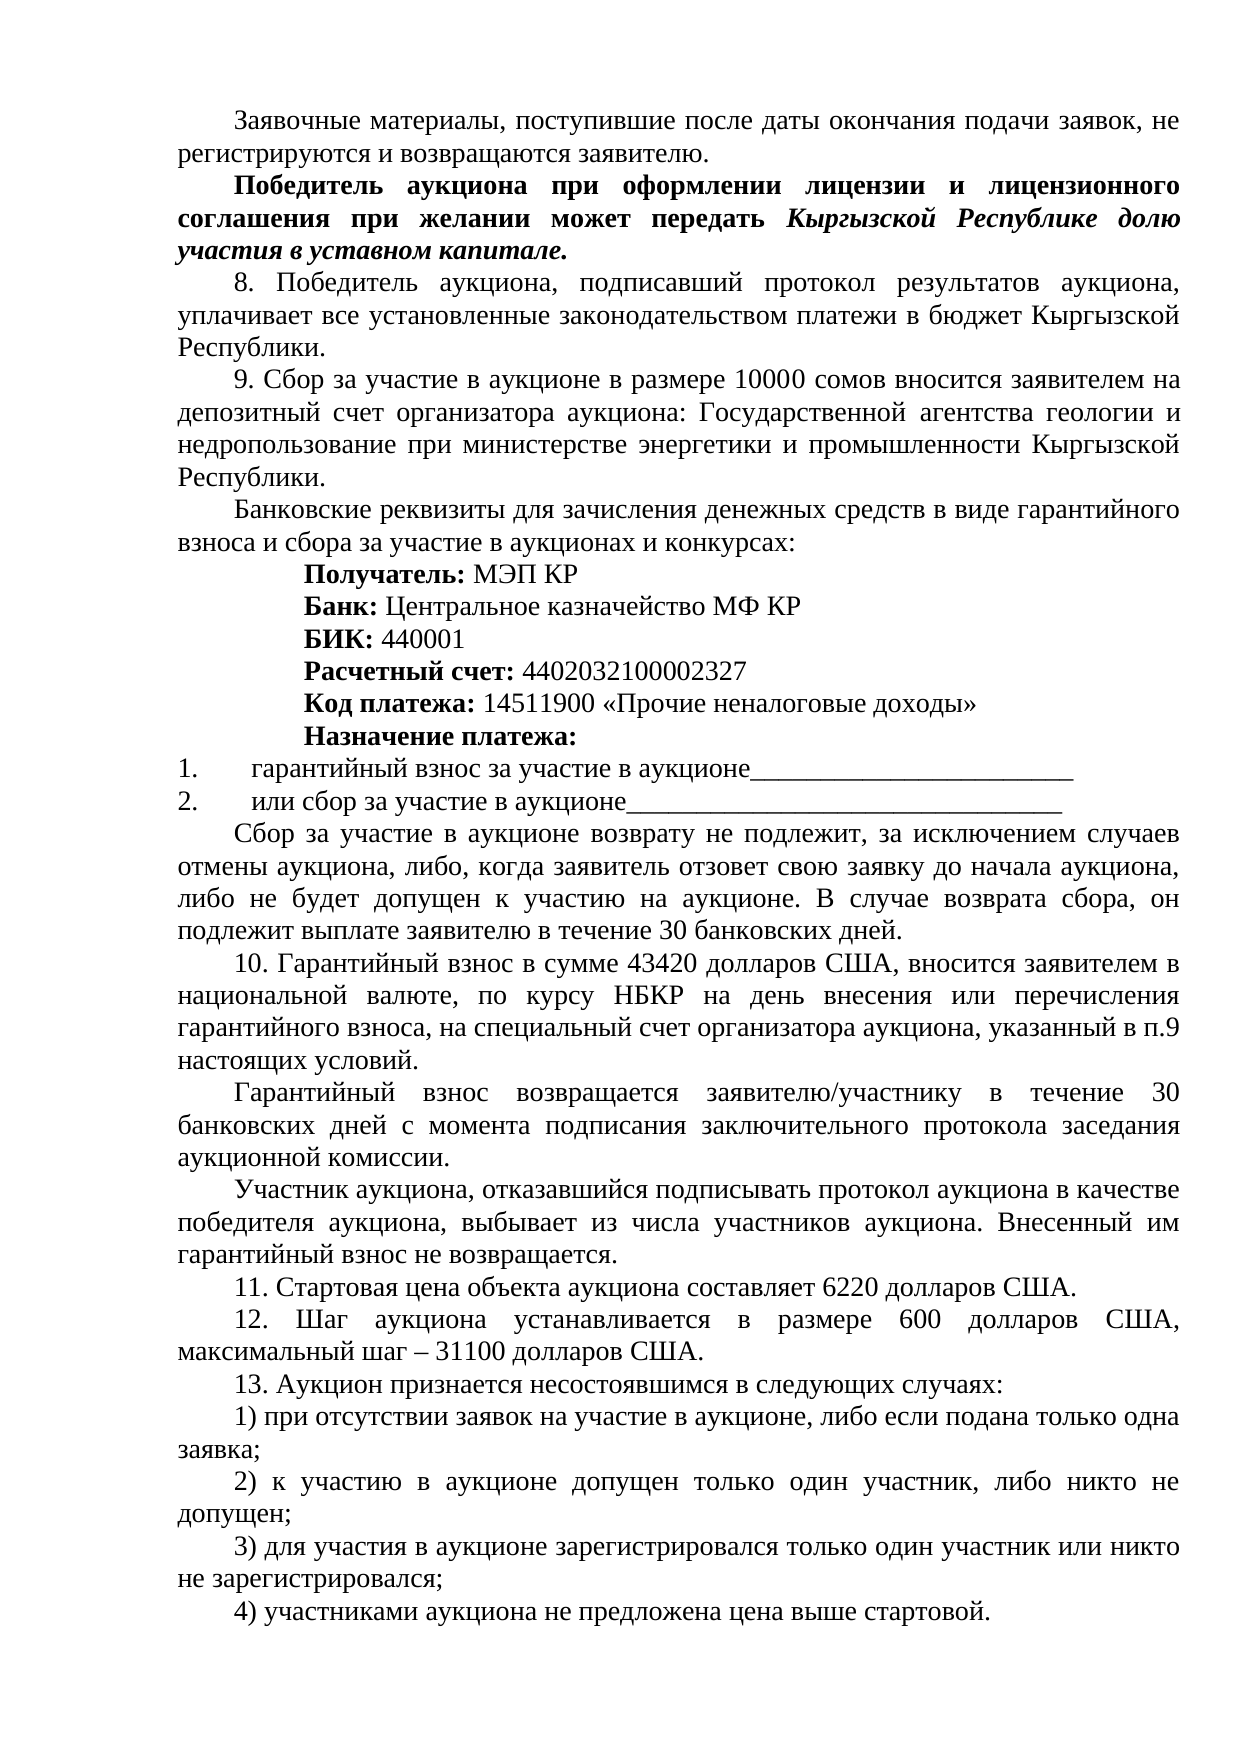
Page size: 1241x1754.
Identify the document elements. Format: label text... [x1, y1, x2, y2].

text 11. Стартовая цена объекта аукциона составляет 6220 долларов США. [177, 1270, 1181, 1302]
text 8. Победитель аукциона, подписавший протокол результатов аукциона, уплачивает все установленные законодательством платежи в бюджет Кыргызской Республики. [177, 265, 1181, 363]
text Сбор за участие в аукционе возврату не подлежит, за исключением случаев отмены аукциона, либо, когда заявитель отзовет свою заявку до начала аукциона, либо не будет допущен к участию на аукционе. В случае возврата сбора, он подлежит выплате заявителю в течение 30 банковских дней. [177, 816, 1181, 946]
text 13. Аукцион признается несостоявшимся в следующих случаях: [177, 1367, 1181, 1399]
text Расчетный счет: 4402032100002327 [177, 654, 1181, 687]
text Участник аукциона, отказавшийся подписывать протокол аукциона в качестве победителя аукциона, выбывает из числа участников аукциона. Внесенный им гарантийный взнос не возвращается. [177, 1172, 1181, 1270]
text Победитель аукциона при оформлении лицензии и лицензионного соглашения при желании может передать Кыргызской Республике долю участия в уставном капитале. [177, 168, 1181, 265]
text 4) участниками аукциона не предложена цена выше стартовой. [177, 1594, 1181, 1626]
text 12. Шаг аукциона устанавливается в размере 600 долларов США, максимальный шаг – 31100 долларов США. [177, 1302, 1181, 1367]
text Банк: Центральное казначейство МФ КР [177, 589, 1181, 622]
text Банковские реквизиты для зачисления денежных средств в виде гарантийного взноса и сбора за участие в аукционах и конкурсах: [177, 492, 1181, 557]
list или сбор за участие в аукционе_______________________________ [177, 784, 1181, 816]
text 1) при отсутствии заявок на участие в аукционе, либо если подана только одна заявка; [177, 1399, 1181, 1464]
text БИК: 440001 [177, 622, 1181, 654]
text 3) для участия в аукционе зарегистрировался только один участник или никто не зарегистрировался; [177, 1529, 1181, 1594]
text 10. Гарантийный взнос в сумме 43420 долларов США, вносится заявителем в национальной валюте, по курсу НБКР на день внесения или перечисления гарантийного взноса, на специальный счет организатора аукциона, указанный в п.9 настоящих условий. [177, 946, 1181, 1075]
text 2) к участию в аукционе допущен только один участник, либо никто не допущен; [177, 1464, 1181, 1529]
list гарантийный взнос за участие в аукционе_______________________ [177, 751, 1181, 784]
text Получатель: МЭП КР [177, 557, 1181, 589]
text Заявочные материалы, поступившие после даты окончания подачи заявок, не регистрируются и возвращаются заявителю. [177, 103, 1181, 168]
text 9. Сбор за участие в аукционе в размере 10000 сомов вносится заявителем на депозитный счет организатора аукциона: Государственной агентства геологии и недропользование при министерстве энергетики и промышленности Кыргызской Республики. [177, 363, 1181, 492]
text Код платежа: 14511900 «Прочие неналоговые доходы» [177, 687, 1181, 719]
text Назначение платежа: [177, 719, 1181, 751]
text Гарантийный взнос возвращается заявителю/участнику в течение 30 банковских дней с момента подписания заключительного протокола заседания аукционной комиссии. [177, 1075, 1181, 1172]
